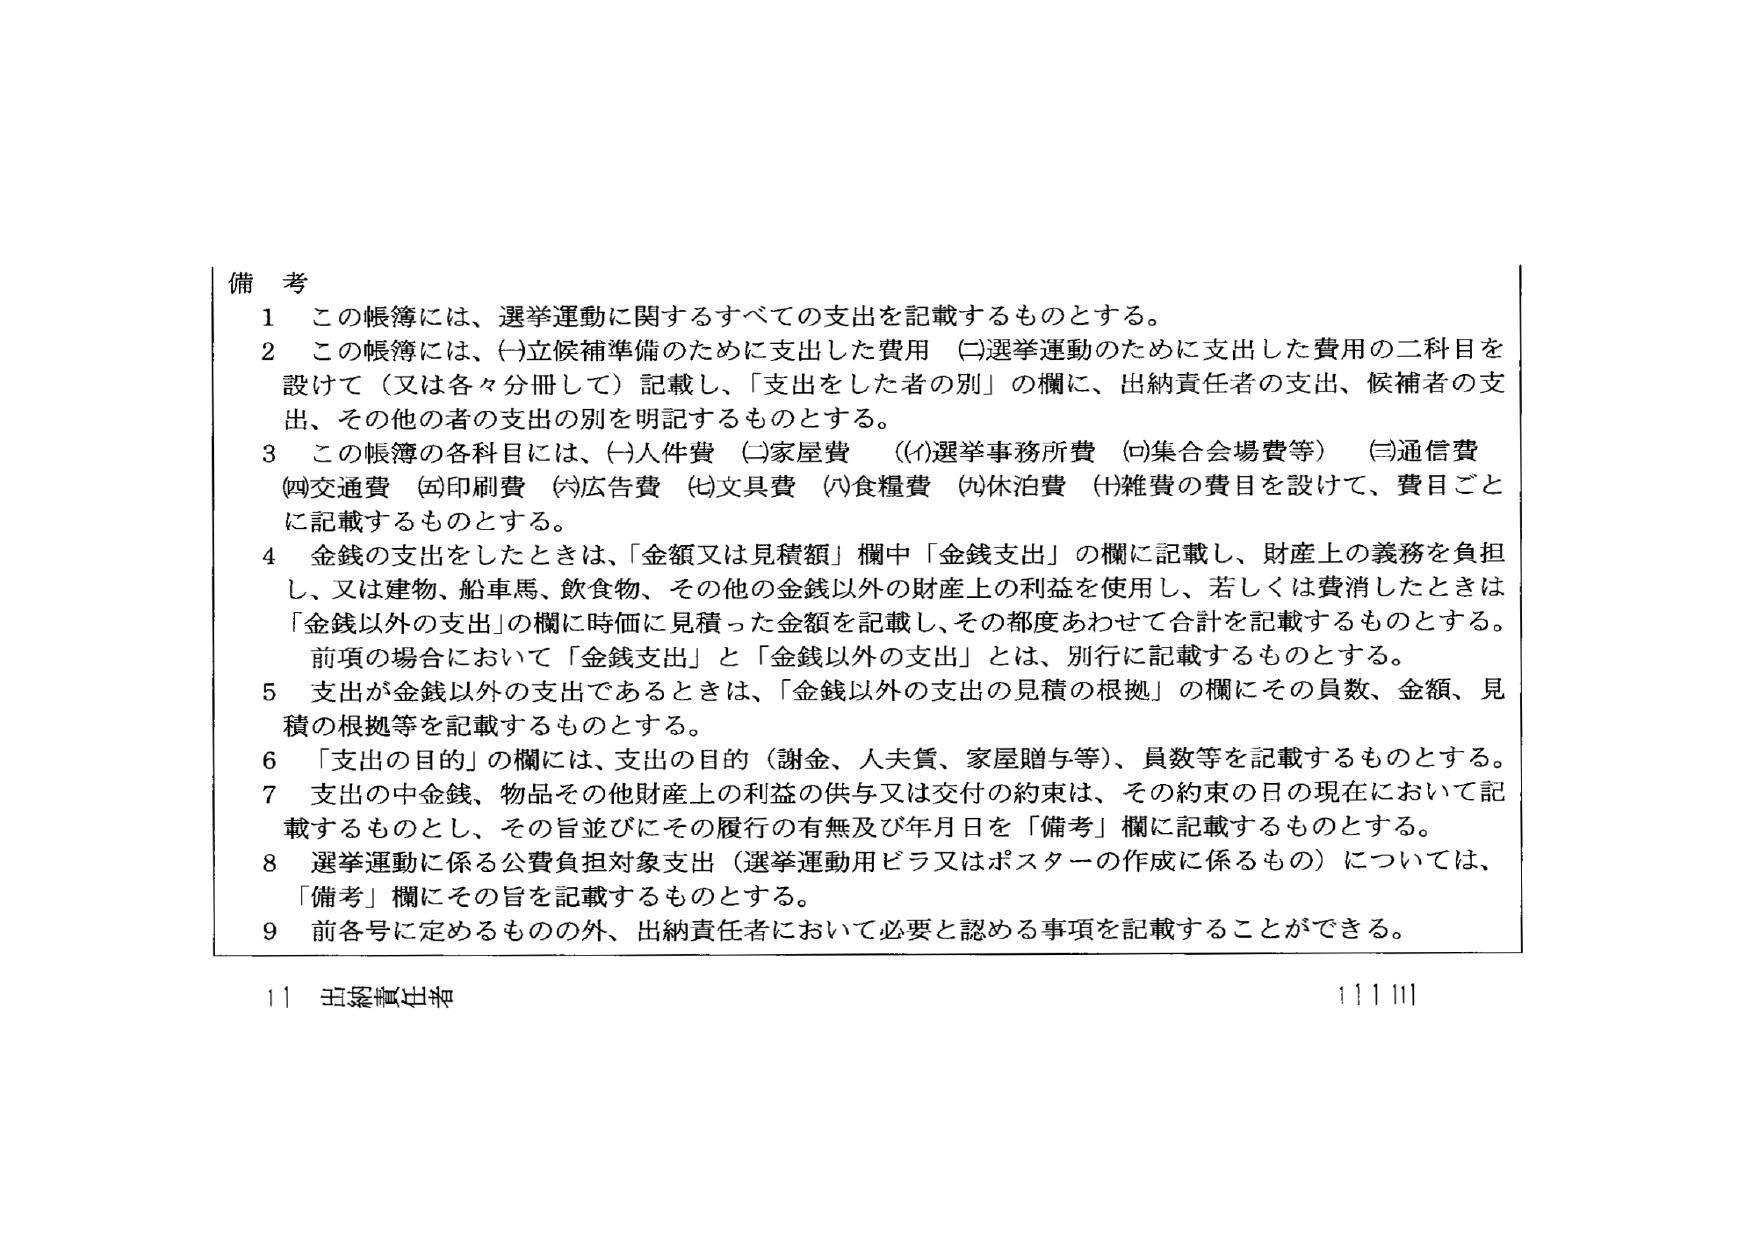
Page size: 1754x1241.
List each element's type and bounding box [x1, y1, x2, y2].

picture [141, 182, 1615, 1056]
